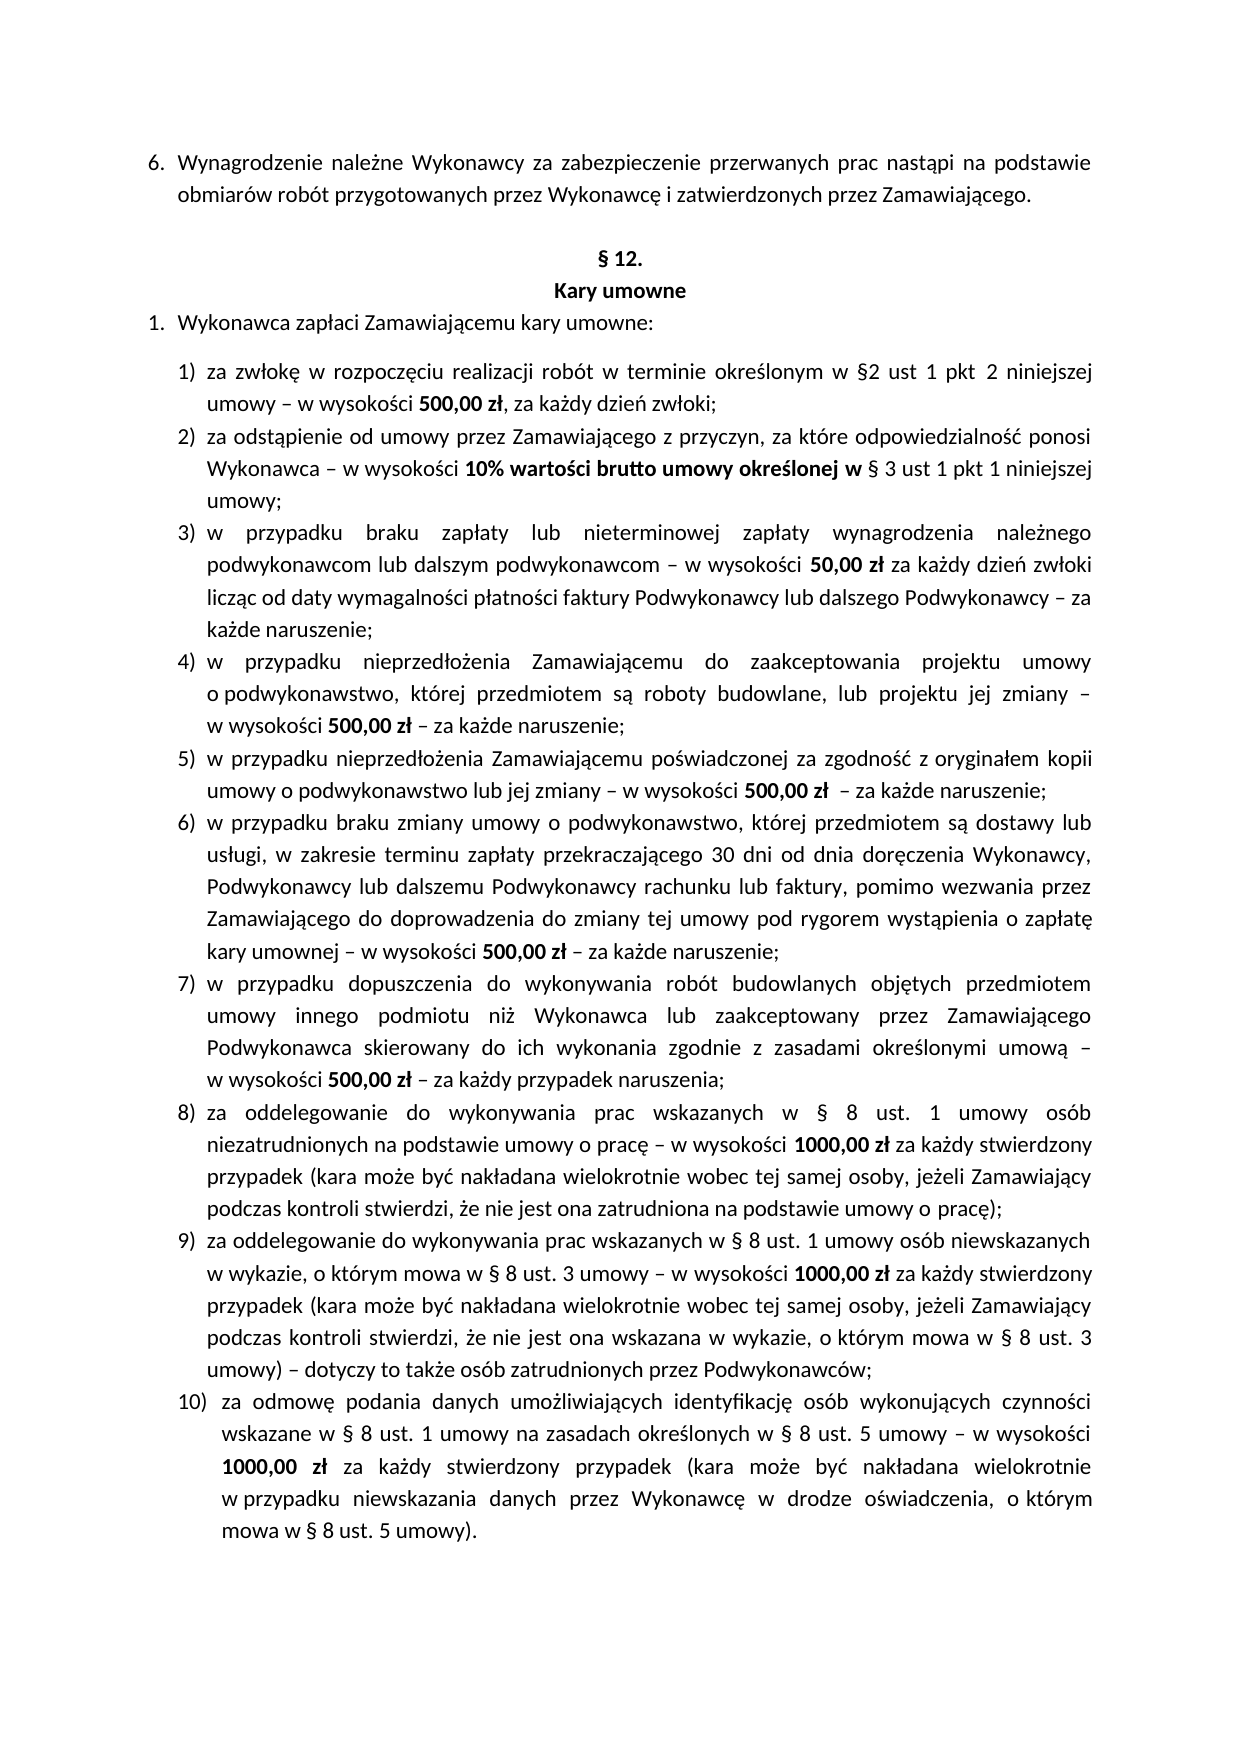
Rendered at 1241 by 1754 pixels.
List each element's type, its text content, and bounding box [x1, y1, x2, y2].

list za odstąpienie od umowy przez Zamawiającego z przyczyn, za które odpowiedzialność ponosi Wykonawca – w wysokości 10% wartości brutto umowy określonej w § 3 ust 1 pkt 1 niniejszej umowy; [177, 422, 1093, 514]
list w przypadku nieprzedłożenia Zamawiającemu poświadczonej za zgodność z oryginałem kopii umowy o podwykonawstwo lub jej zmiany – w wysokości 500,00 zł – za każde naruszenie; [177, 744, 1093, 804]
list Wynagrodzenie należne Wykonawcy za zabezpieczenie przerwanych prac nastąpi na podstawie obmiarów robót przygotowanych przez Wykonawcę i zatwierdzonych przez Zamawiającego. [148, 148, 1093, 208]
list za zwłokę w rozpoczęciu realizacji robót w terminie określonym w §2 ust 1 pkt 2 niniejszej umowy – w wysokości 500,00 zł, za każdy dzień zwłoki; [177, 357, 1093, 418]
list w przypadku dopuszczenia do wykonywania robót budowlanych objętych przedmiotem umowy innego podmiotu niż Wykonawca lub zaakceptowany przez Zamawiającego Podwykonawca skierowany do ich wykonania zgodnie z zasadami określonymi umową – w wysokości 500,00 zł – za każdy przypadek naruszenia; [177, 969, 1093, 1093]
list Wykonawca zapłaci Zamawiającemu kary umowne: [148, 308, 1093, 337]
list w przypadku braku zmiany umowy o podwykonawstwo, której przedmiotem są dostawy lub usługi, w zakresie terminu zapłaty przekraczającego 30 dni od dnia doręczenia Wykonawcy, Podwykonawcy lub dalszemu Podwykonawcy rachunku lub faktury, pomimo wezwania przez Zamawiającego do doprowadzenia do zmiany tej umowy pod rygorem wystąpienia o zapłatę kary umownej – w wysokości 500,00 zł – za każde naruszenie; [177, 808, 1093, 965]
list za odmowę podania danych umożliwiających identyfikację osób wykonujących czynności wskazane w § 8 ust. 1 umowy na zasadach określonych w § 8 ust. 5 umowy – w wysokości 1000,00 zł za każdy stwierdzony przypadek (kara może być nakładana wielokrotnie w przypadku niewskazania danych przez Wykonawcę w drodze oświadczenia, o którym mowa w § 8 ust. 5 umowy). [177, 1387, 1093, 1544]
text Kary umowne [148, 276, 1093, 304]
list w przypadku nieprzedłożenia Zamawiającemu do zaakceptowania projektu umowy o podwykonawstwo, której przedmiotem są roboty budowlane, lub projektu jej zmiany – w wysokości 500,00 zł – za każde naruszenie; [177, 647, 1093, 739]
list w przypadku braku zapłaty lub nieterminowej zapłaty wynagrodzenia należnego podwykonawcom lub dalszym podwykonawcom – w wysokości 50,00 zł za każdy dzień zwłoki licząc od daty wymagalności płatności faktury Podwykonawcy lub dalszego Podwykonawcy – za każde naruszenie; [177, 518, 1093, 643]
list za oddelegowanie do wykonywania prac wskazanych w § 8 ust. 1 umowy osób niewskazanych w wykazie, o którym mowa w § 8 ust. 3 umowy – w wysokości 1000,00 zł za każdy stwierdzony przypadek (kara może być nakładana wielokrotnie wobec tej samej osoby, jeżeli Zamawiający podczas kontroli stwierdzi, że nie jest ona wskazana w wykazie, o którym mowa w § 8 ust. 3 umowy) – dotyczy to także osób zatrudnionych przez Podwykonawców; [177, 1226, 1093, 1383]
text § 12. [148, 244, 1093, 272]
list za oddelegowanie do wykonywania prac wskazanych w § 8 ust. 1 umowy osób niezatrudnionych na podstawie umowy o pracę – w wysokości 1000,00 zł za każdy stwierdzony przypadek (kara może być nakładana wielokrotnie wobec tej samej osoby, jeżeli Zamawiający podczas kontroli stwierdzi, że nie jest ona zatrudniona na podstawie umowy o pracę); [177, 1098, 1093, 1222]
